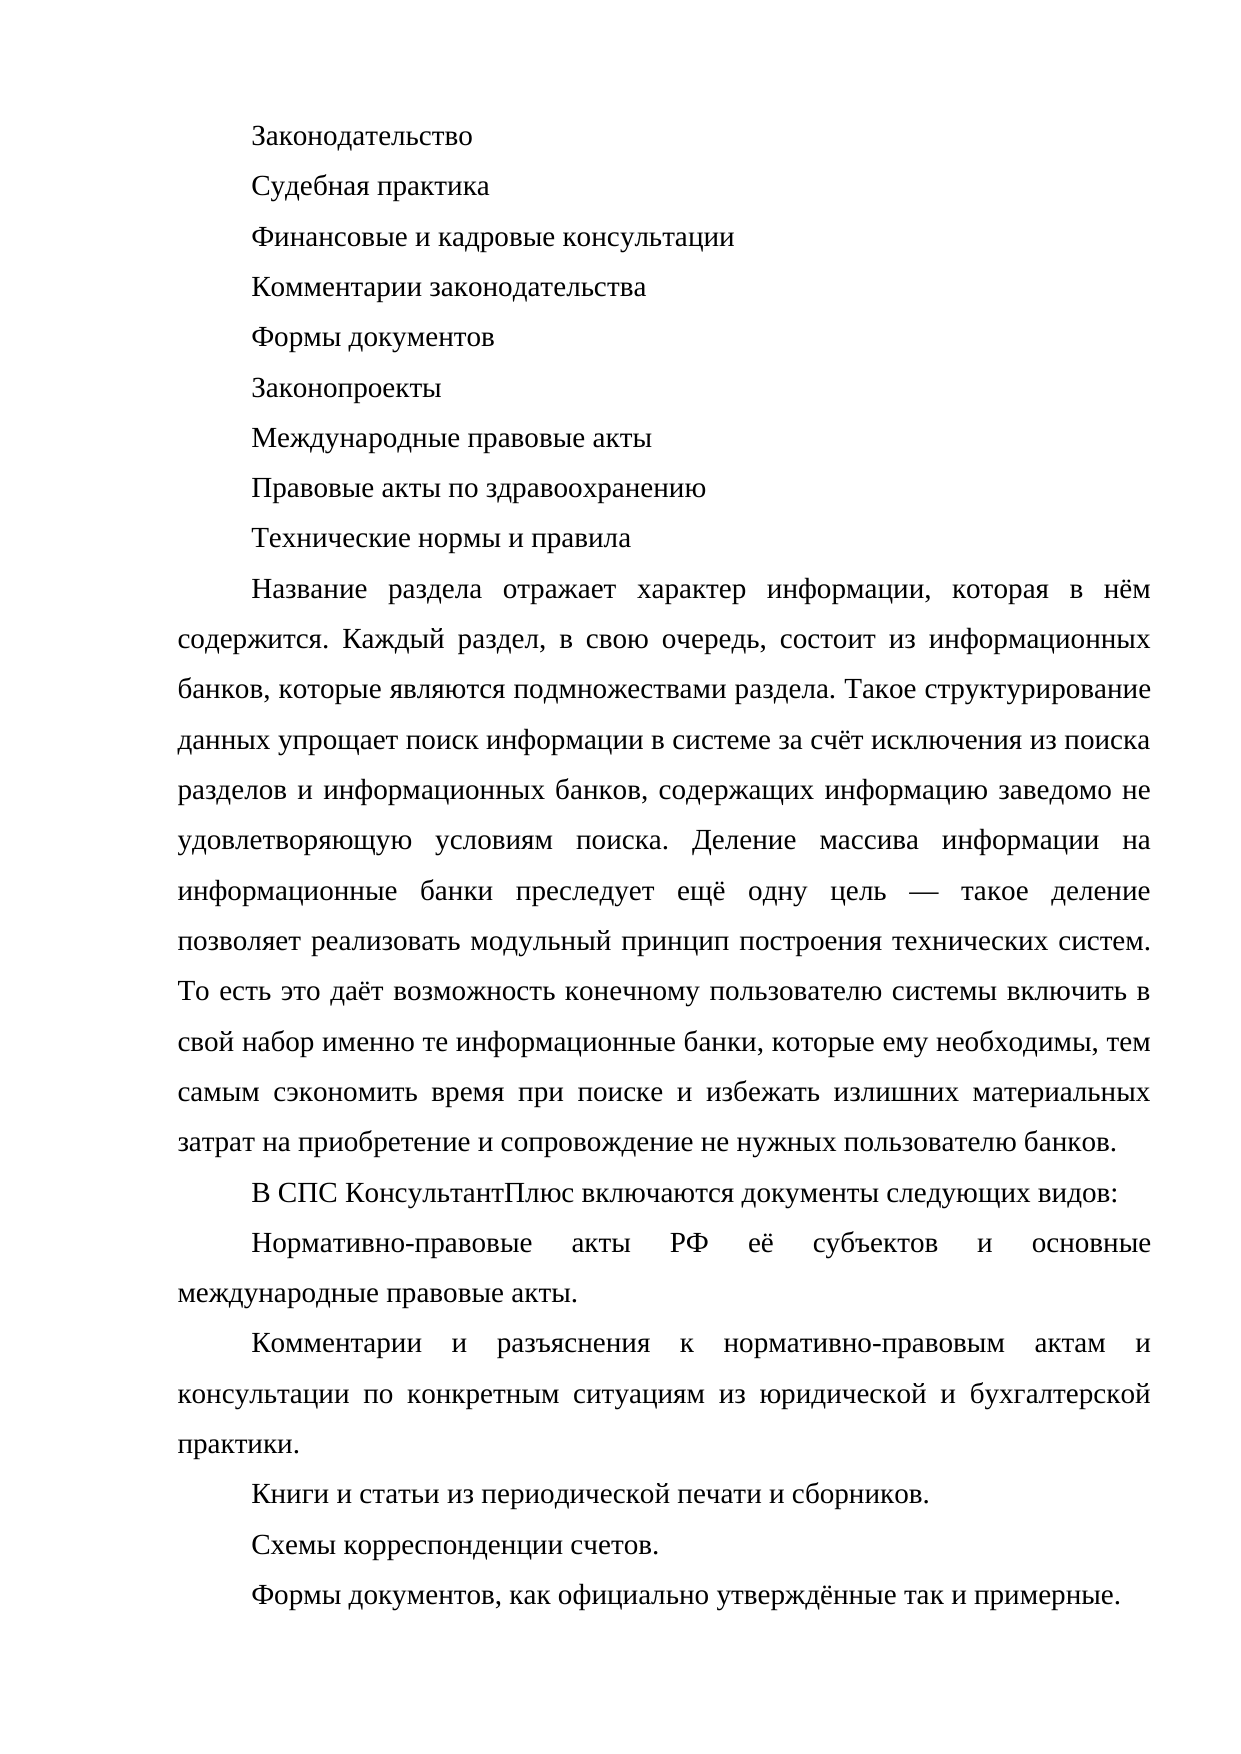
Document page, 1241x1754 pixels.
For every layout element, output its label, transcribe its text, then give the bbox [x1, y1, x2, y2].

text В СПС КонсультантПлюс включаются документы следующих видов: [177, 1175, 1152, 1208]
text Название раздела отражает характер информации, которая в нём содержится. Каждый раздел, в свою очередь, состоит из информационных банков, которые являются подмножествами раздела. Такое структурирование данных упрощает поиск информации в системе за счёт исключения из поиска разделов и информационных банков, содержащих информацию заведомо не удовлетворяющую условиям поиска. Деление массива информации на информационные банки преследует ещё одну цель — такое деление позволяет реализовать модульный принцип построения технических систем. То есть это даёт возможность конечному пользователю системы включить в свой набор именно те информационные банки, которые ему необходимы, тем самым сэкономить время при поиске и избежать излишних материальных затрат на приобретение и сопровождение не нужных пользователю банков. [177, 571, 1152, 1158]
text Законопроекты [177, 370, 1152, 403]
text Технические нормы и правила [177, 521, 1152, 554]
text Книги и статьи из периодической печати и сборников. [177, 1477, 1152, 1510]
text Формы документов [177, 319, 1152, 353]
text Международные правовые акты [177, 420, 1152, 453]
text Финансовые и кадровые консультации [177, 219, 1152, 252]
text Судебная практика [177, 168, 1152, 202]
text Комментарии и разъяснения к нормативно-правовым актам и консультации по конкретным ситуациям из юридической и бухгалтерской практики. [177, 1326, 1152, 1460]
text Нормативно-правовые акты РФ её субъектов и основные международные правовые акты. [177, 1225, 1152, 1309]
text Схемы корреспонденции счетов. [177, 1527, 1152, 1560]
text Законодательство [177, 118, 1152, 152]
text Комментарии законодательства [177, 269, 1152, 303]
text Правовые акты по здравоохранению [177, 470, 1152, 504]
text Формы документов, как официально утверждённые так и примерные. [177, 1577, 1152, 1611]
